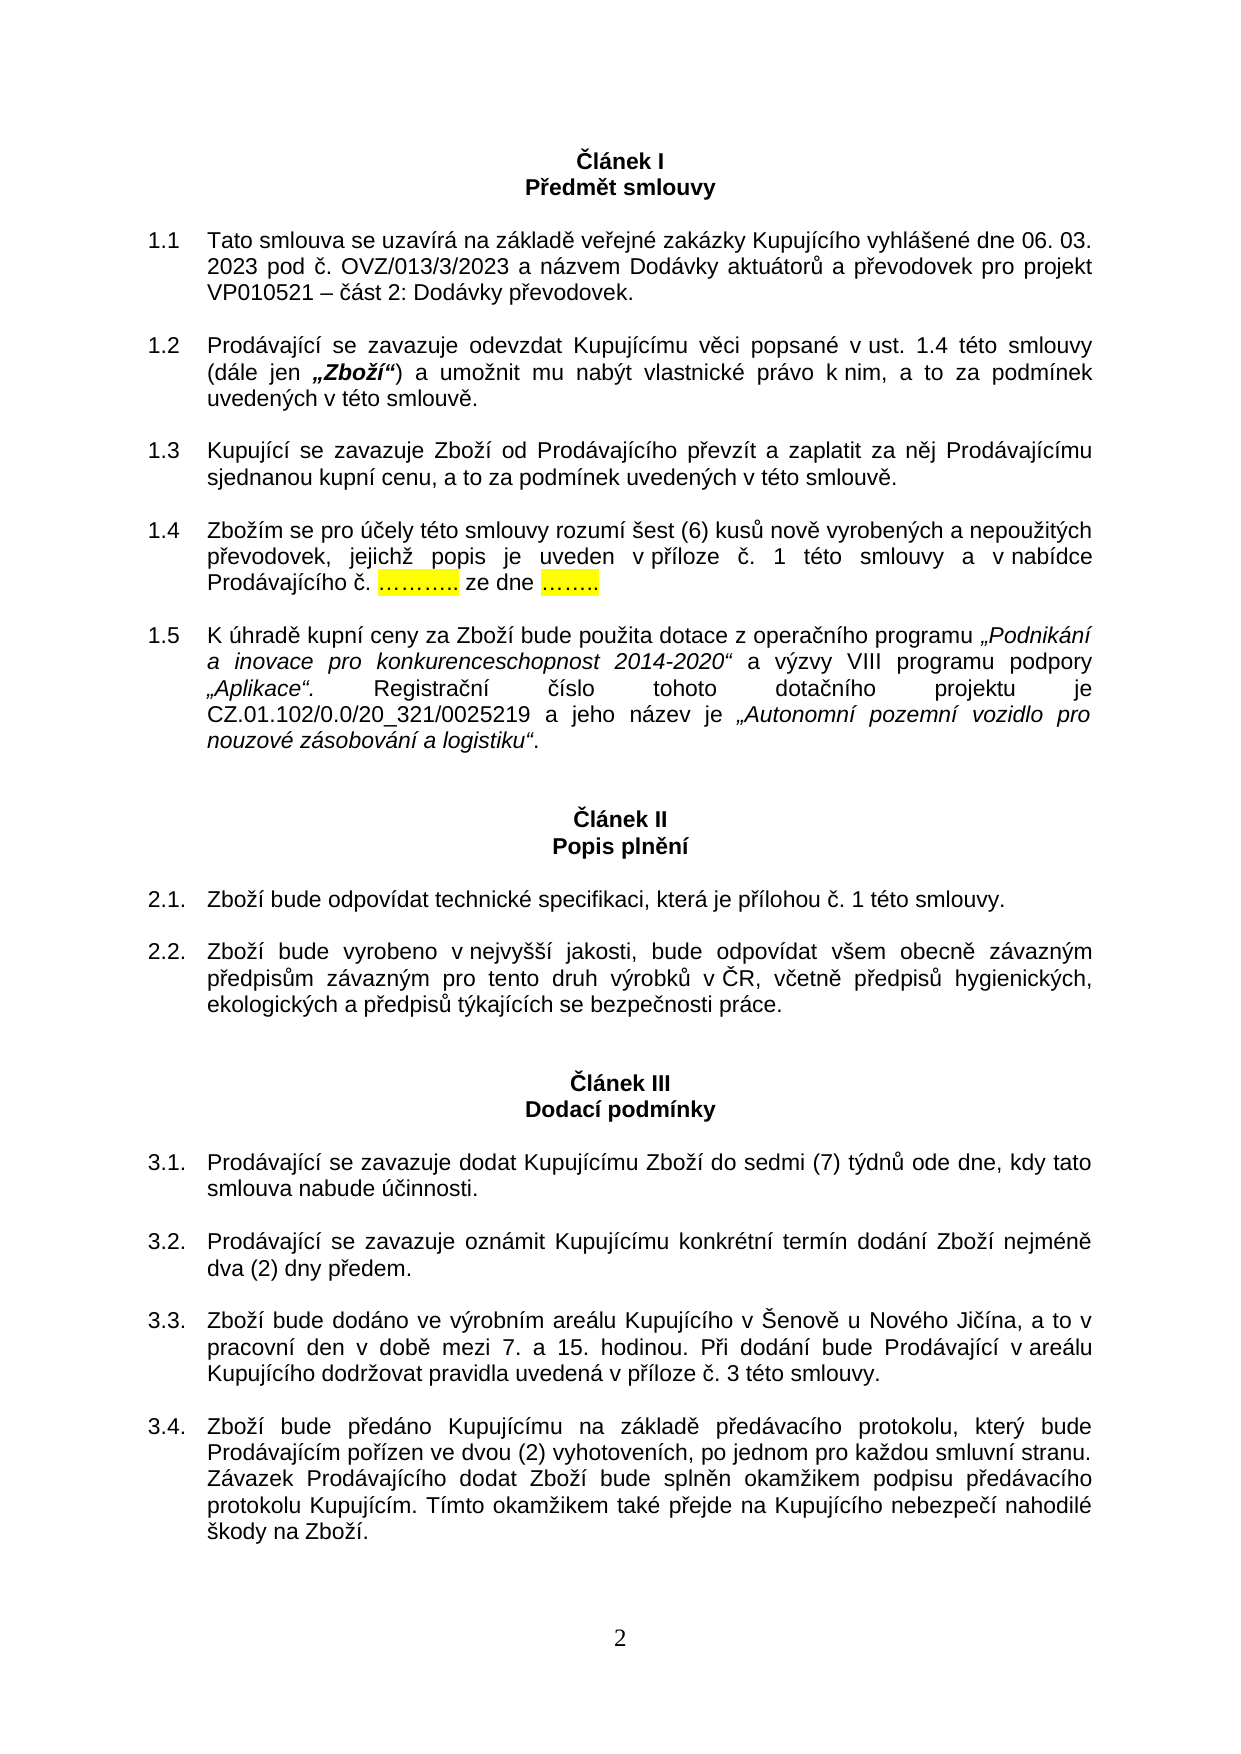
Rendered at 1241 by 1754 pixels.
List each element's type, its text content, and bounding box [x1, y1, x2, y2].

text Popis plnění [148, 833, 1093, 859]
list Prodávající se zavazuje oznámit Kupujícímu konkrétní termín dodání Zboží nejméně dva (2) dny předem. [148, 1228, 1093, 1281]
list Prodávající se zavazuje odevzdat Kupujícímu věci popsané v ust. 1.4 této smlouvy (dále jen „Zboží“) a umožnit mu nabýt vlastnické právo k nim, a to za podmínek uvedených v této smlouvě. [148, 332, 1093, 411]
list Zbožím se pro účely této smlouvy rozumí šest (6) kusů nově vyrobených a nepoužitých převodovek, jejichž popis je uveden v příloze č. 1 této smlouvy a v nabídce Prodávajícího č. ……….. ze dne …….. [148, 517, 1093, 596]
text Dodací podmínky [148, 1096, 1093, 1123]
text Článek II [148, 806, 1093, 833]
list Zboží bude odpovídat technické specifikaci, která je přílohou č. 1 této smlouvy. [148, 886, 1093, 912]
list K úhradě kupní ceny za Zboží bude použita dotace z operačního programu „Podnikání a inovace pro konkurenceschopnost 2014-2020“ a výzvy VIII programu podpory „Aplikace“. Registrační číslo tohoto dotačního projektu je CZ.01.102/0.0/20_321/0025219 a jeho název je „Autonomní pozemní vozidlo pro nouzové zásobování a logistiku“. [148, 622, 1093, 754]
list Zboží bude předáno Kupujícímu na základě předávacího protokolu, který bude Prodávajícím pořízen ve dvou (2) vyhotoveních, po jednom pro každou smluvní stranu. Závazek Prodávajícího dodat Zboží bude splněn okamžikem podpisu předávacího protokolu Kupujícím. Tímto okamžikem také přejde na Kupujícího nebezpečí nahodilé škody na Zboží. [148, 1413, 1093, 1544]
text Článek I [148, 148, 1093, 174]
list Zboží bude dodáno ve výrobním areálu Kupujícího v Šenově u Nového Jičína, a to v pracovní den v době mezi 7. a 15. hodinou. Při dodání bude Prodávající v areálu Kupujícího dodržovat pravidla uvedená v příloze č. 3 této smlouvy. [148, 1307, 1093, 1386]
list Prodávající se zavazuje dodat Kupujícímu Zboží do sedmi (7) týdnů ode dne, kdy tato smlouva nabude účinnosti. [148, 1149, 1093, 1202]
text Předmět smlouvy [148, 174, 1093, 200]
text Článek III [148, 1070, 1093, 1096]
list Kupující se zavazuje Zboží od Prodávajícího převzít a zaplatit za něj Prodávajícímu sjednanou kupní cenu, a to za podmínek uvedených v této smlouvě. [148, 437, 1093, 490]
list Tato smlouva se uzavírá na základě veřejné zakázky Kupujícího vyhlášené dne 06. 03. 2023 pod č. OVZ/013/3/2023 a názvem Dodávky aktuátorů a převodovek pro projekt VP010521 – část 2: Dodávky převodovek. [148, 227, 1093, 306]
list Zboží bude vyrobeno v nejvyšší jakosti, bude odpovídat všem obecně závazným předpisům závazným pro tento druh výrobků v ČR, včetně předpisů hygienických, ekologických a předpisů týkajících se bezpečnosti práce. [148, 938, 1093, 1017]
